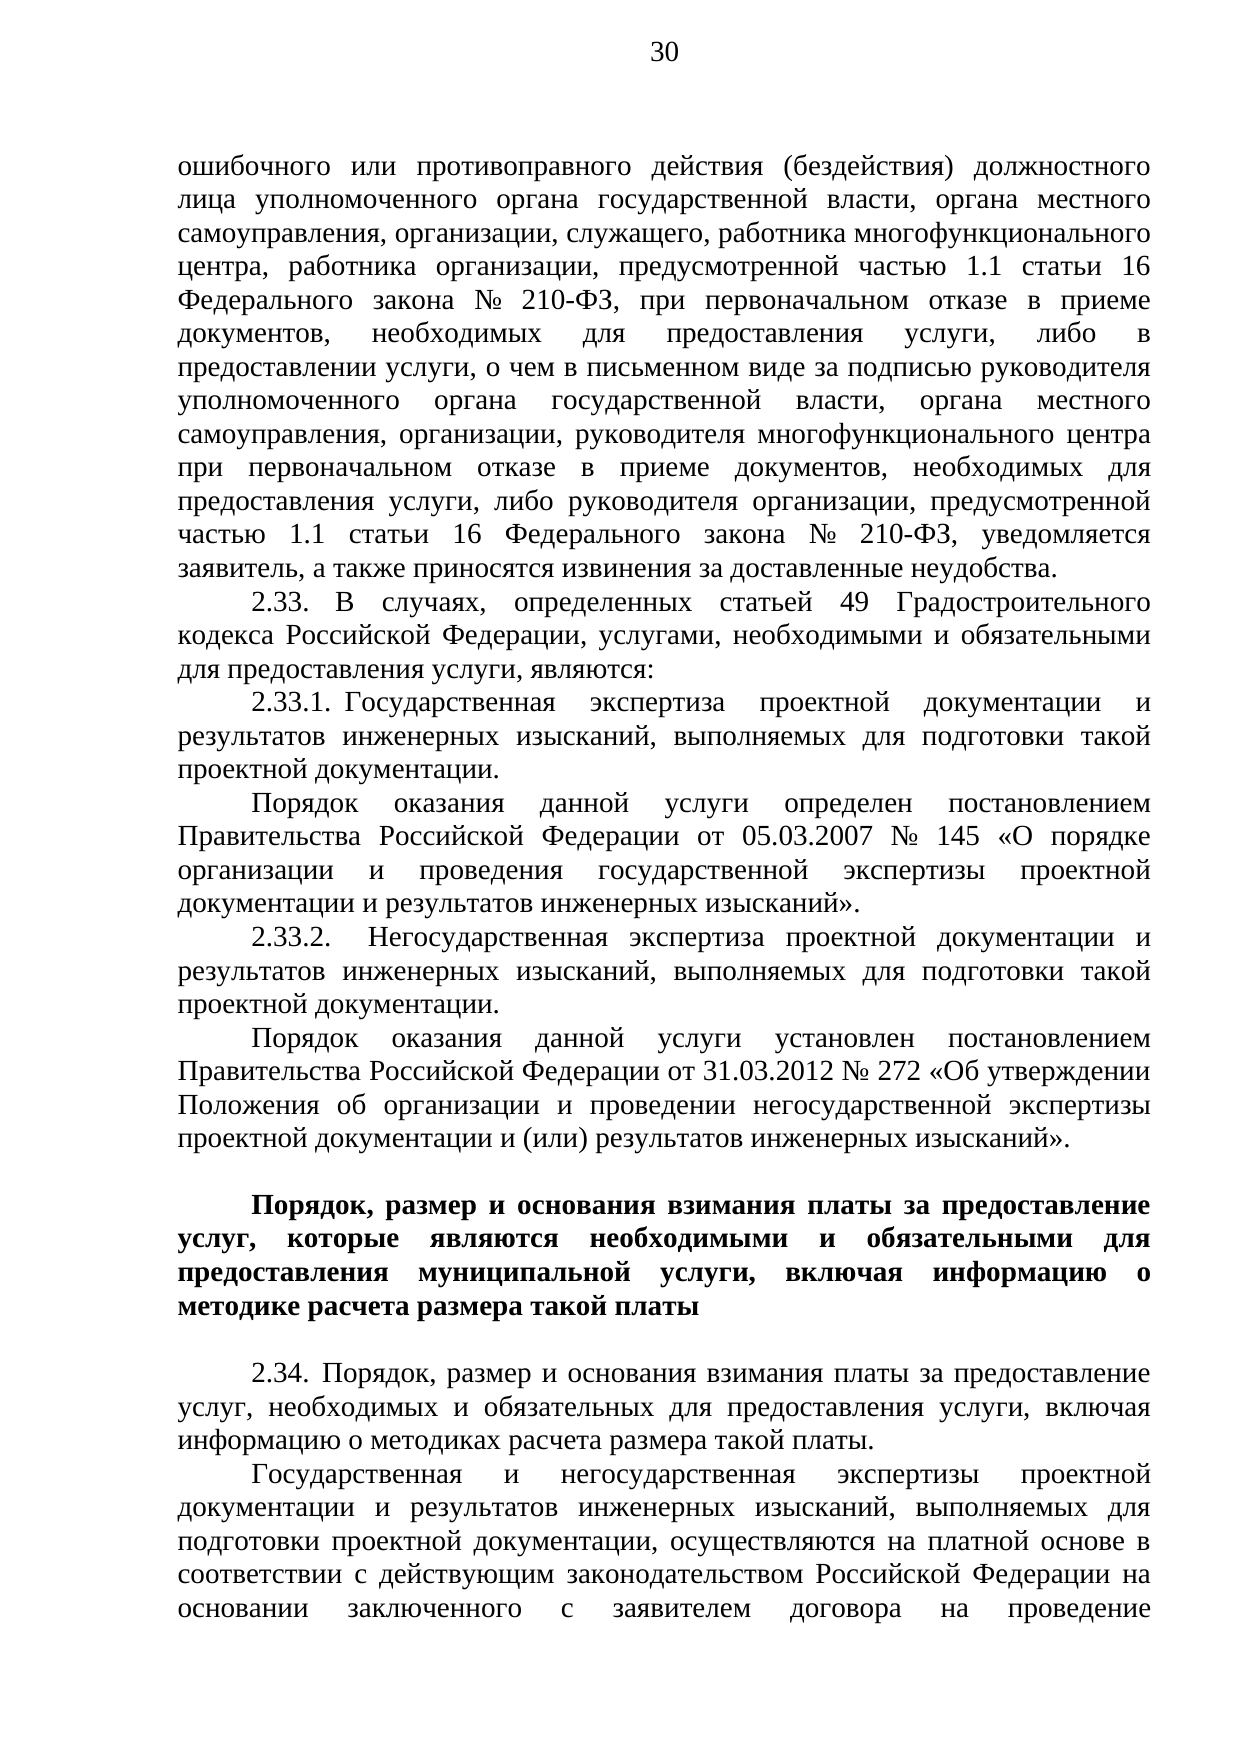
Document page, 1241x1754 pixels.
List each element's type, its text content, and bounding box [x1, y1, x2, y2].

list Государственная экспертиза проектной документации и результатов инженерных изысканий, выполняемых для подготовки такой проектной документации. [177, 684, 1152, 785]
list В случаях, определенных статьей 49 Градостроительного кодекса Российской Федерации, услугами, необходимыми и обязательными для предоставления услуги, являются: [177, 584, 1152, 684]
list Порядок, размер и основания взимания платы за предоставление услуг, необходимых и обязательных для предоставления услуги, включая информацию о методиках расчета размера такой платы. [177, 1355, 1152, 1456]
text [177, 148, 1152, 584]
text Порядок оказания данной услуги установлен постановлением Правительства Российской Федерации от 31.03.2012 № 272 «Об утверждении Положения об организации и проведении негосударственной экспертизы проектной документации и (или) результатов инженерных изысканий». [177, 1020, 1152, 1154]
list Негосударственная экспертиза проектной документации и результатов инженерных изысканий, выполняемых для подготовки такой проектной документации. [177, 919, 1152, 1020]
text Порядок оказания данной услуги определен постановлением Правительства Российской Федерации от 05.03.2007 № 145 «О порядке организации и проведения государственной экспертизы проектной документации и результатов инженерных изысканий». [177, 785, 1152, 919]
text Порядок, размер и основания взимания платы за предоставление услуг, которые являются необходимыми и обязательными для предоставления муниципальной услуги, включая информацию о методике расчета размера такой платы [177, 1187, 1152, 1322]
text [177, 1456, 1152, 1623]
